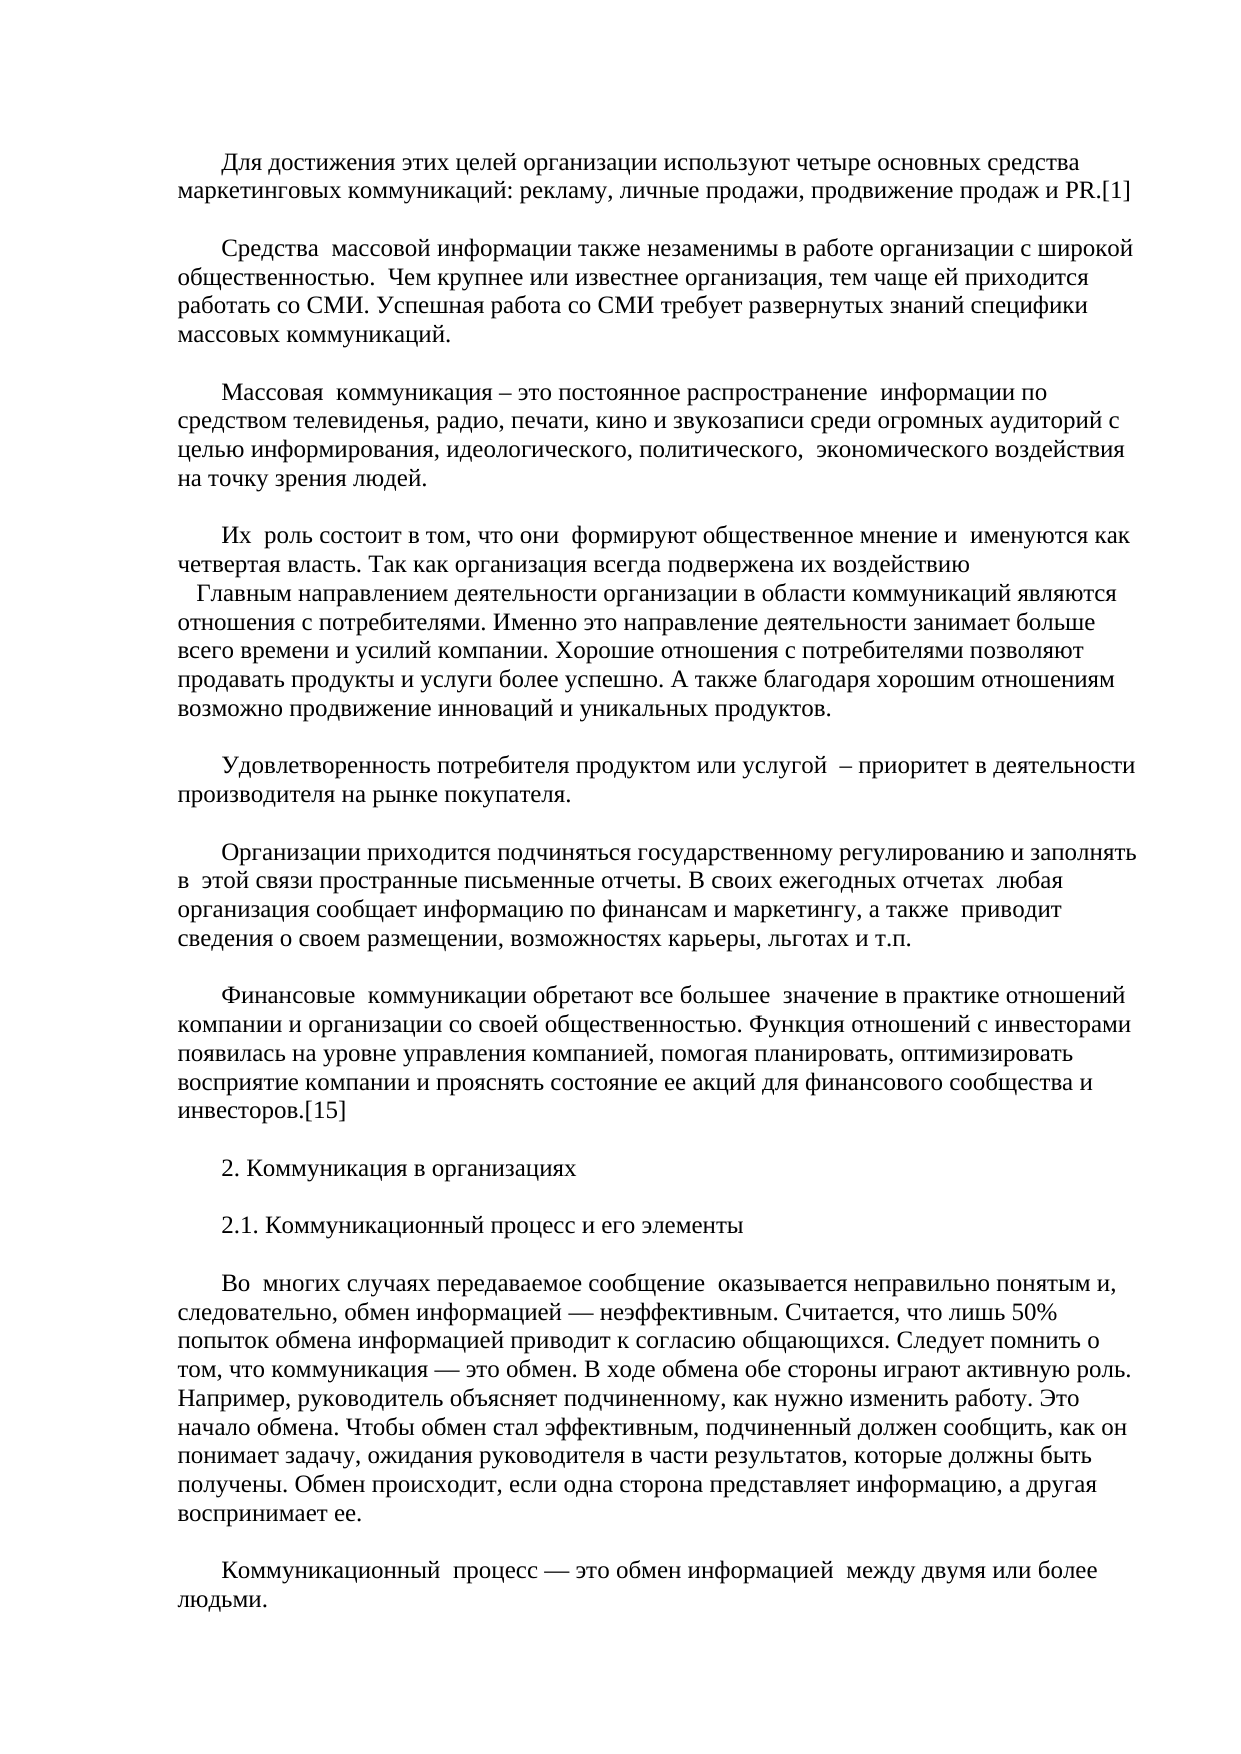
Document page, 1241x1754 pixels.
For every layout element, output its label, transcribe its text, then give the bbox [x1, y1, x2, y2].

text Их роль состоит в том, что они формируют общественное мнение и именуются как четвертая власть. Так как организация всегда подвержена их воздействию [177, 521, 1152, 578]
text Удовлетворенность потребителя продуктом или услугой – приоритет в деятельности производителя на рынке покупателя. [177, 751, 1152, 808]
text Средства массовой информации также незаменимы в работе организации с широкой общественностью. Чем крупнее или известнее организация, тем чаще ей приходится работать со СМИ. Успешная работа со СМИ требует развернутых знаний специфики массовых коммуникаций. [177, 233, 1152, 348]
text Для достижения этих целей организации используют четыре основных средства маркетинговых коммуникаций: рекламу, личные продажи, продвижение продаж и PR.[1] [177, 147, 1152, 204]
text 2.1. Коммуникационный процесс и его элементы [177, 1211, 1152, 1239]
text Финансовые коммуникации обретают все большее значение в практике отношений компании и организации со своей общественностью. Функция отношений с инвесторами появилась на уровне управления компанией, помогая планировать, оптимизировать восприятие компании и прояснять состояние ее акций для финансового сообщества и инвесторов.[15] [177, 981, 1152, 1124]
text Главным направлением деятельности организации в области коммуникаций являются отношения с потребителями. Именно это направление деятельности занимает больше всего времени и усилий компании. Хорошие отношения с потребителями позволяют продавать продукты и услуги более успешно. А также благодаря хорошим отношениям возможно продвижение инноваций и уникальных продуктов. [177, 578, 1152, 722]
text Коммуникационный процесс — это обмен информацией между двумя или более людьми. [177, 1556, 1152, 1613]
text Во многих случаях передаваемое сообщение оказывается неправильно понятым и, следовательно, обмен информацией — неэффективным. Считается, что лишь 50% попыток обмена информацией приводит к согласию общающихся. Следует помнить о том, что коммуникация — это обмен. В ходе обмена обе стороны играют активную роль. Например, руководитель объясняет подчиненному, как нужно изменить работу. Это начало обмена. Чтобы обмен стал эффективным, подчиненный должен сообщить, как он понимает задачу, ожидания руководителя в части результатов, которые должны быть получены. Обмен происходит, если одна сторона представляет информацию, а другая воспринимает ее. [177, 1268, 1152, 1527]
text Организации приходится подчиняться государственному регулированию и заполнять в этой связи пространные письменные отчеты. В своих ежегодных отчетах любая организация сообщает информацию по финансам и маркетингу, а также приводит сведения о своем размещении, возможностях карьеры, льготах и т.п. [177, 837, 1152, 952]
text Массовая коммуникация – это постоянное распространение информации по средством телевиденья, радио, печати, кино и звукозаписи среди огромных аудиторий с целью информирования, идеологического, политического, экономического воздействия на точку зрения людей. [177, 377, 1152, 492]
text 2. Коммуникация в организациях [177, 1153, 1152, 1182]
